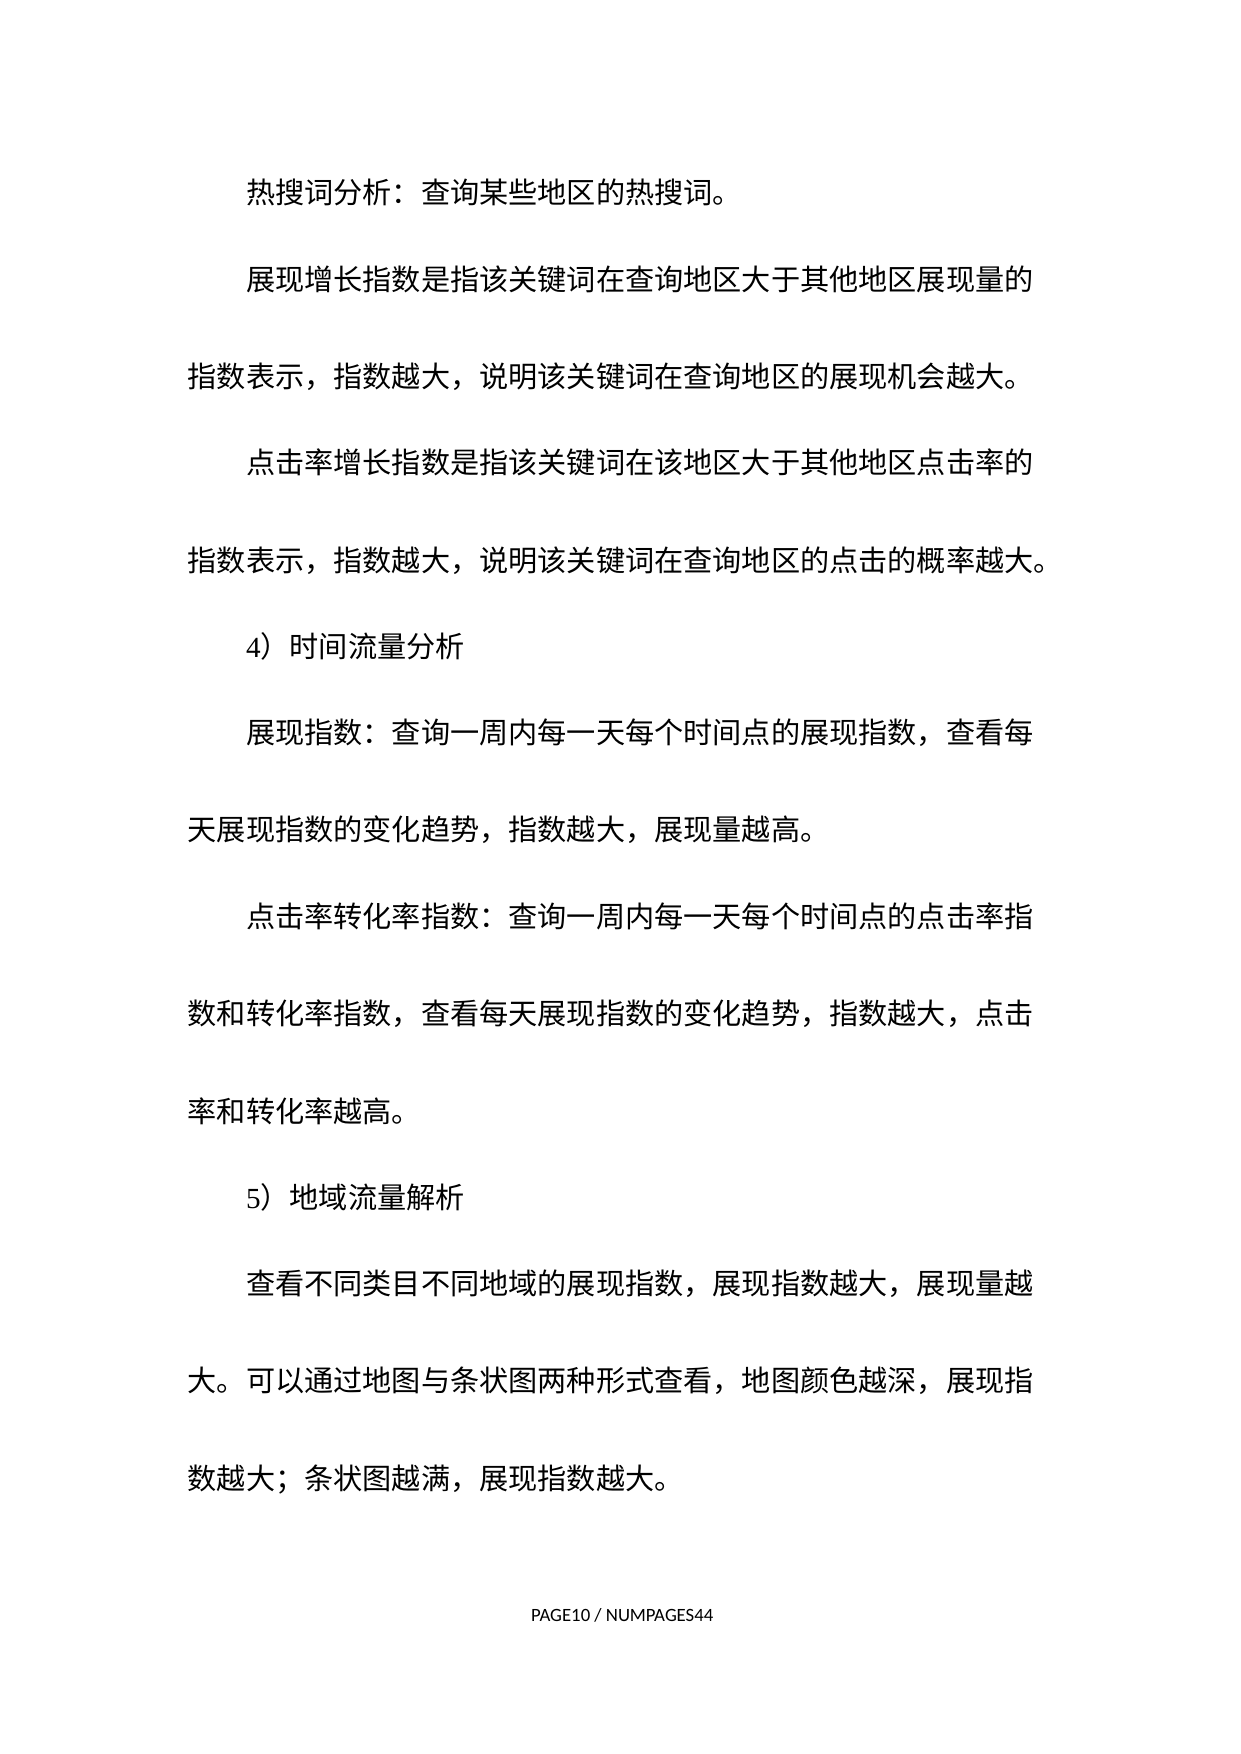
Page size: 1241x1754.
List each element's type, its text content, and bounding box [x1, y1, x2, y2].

text 查看不同类目不同地域的展现指数，展现指数越大，展现量越大。可以通过地图与条状图两种形式查看，地图颜色越深，展现指数越大；条状图越满，展现指数越大。 [187, 1249, 1053, 1509]
text 4）时间流量分析 [187, 612, 1053, 677]
text 展现增长指数是指该关键词在查询地区大于其他地区展现量的指数表示，指数越大，说明该关键词在查询地区的展现机会越大。 [187, 245, 1053, 407]
text 5）地域流量解析 [187, 1163, 1053, 1228]
text 热搜词分析：查询某些地区的热搜词。 [187, 158, 1053, 223]
text 展现指数：查询一周内每一天每个时间点的展现指数，查看每天展现指数的变化趋势，指数越大，展现量越高。 [187, 698, 1053, 861]
text 点击率增长指数是指该关键词在该地区大于其他地区点击率的指数表示，指数越大，说明该关键词在查询地区的点击的概率越大。 [187, 428, 1053, 591]
text 点击率转化率指数：查询一周内每一天每个时间点的点击率指数和转化率指数，查看每天展现指数的变化趋势，指数越大，点击率和转化率越高。 [187, 882, 1053, 1142]
